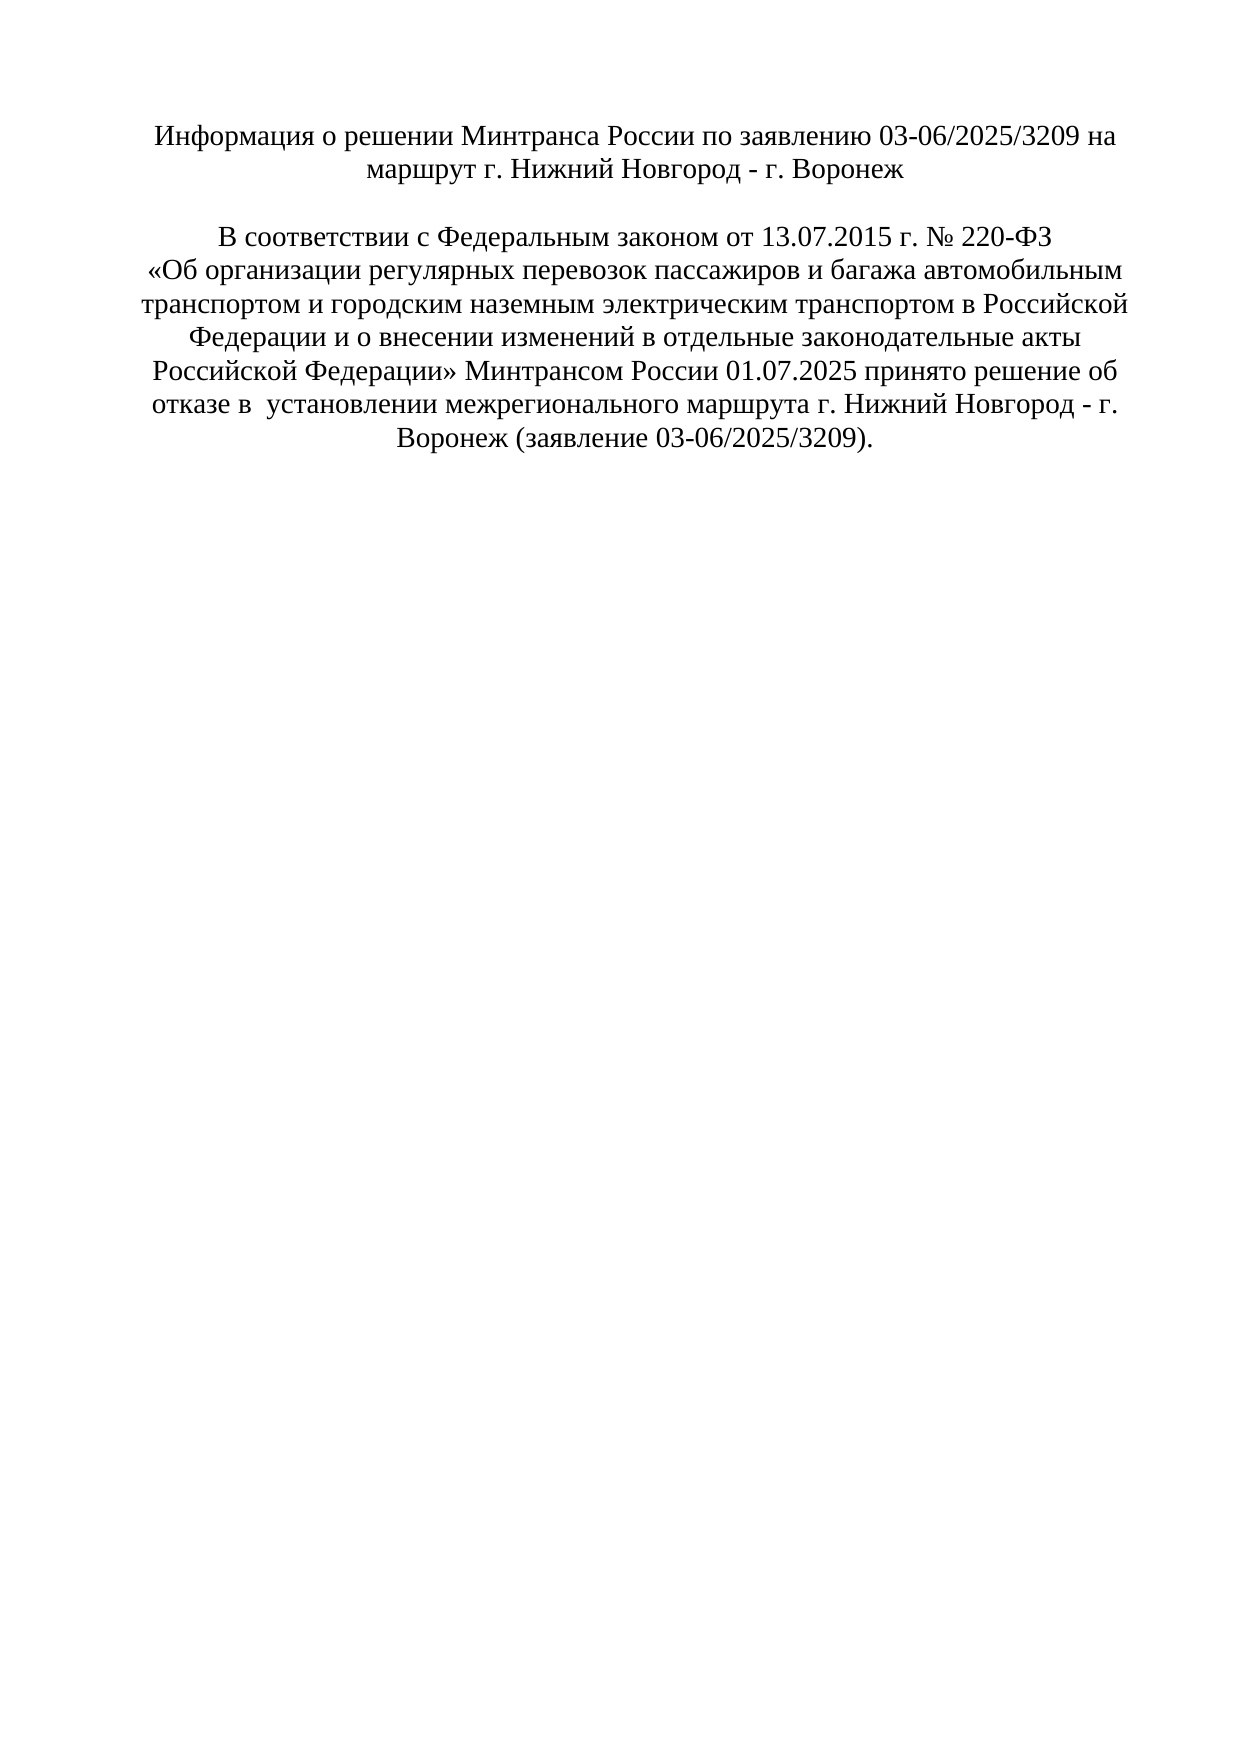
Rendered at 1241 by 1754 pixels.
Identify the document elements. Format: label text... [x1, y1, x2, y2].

text В соответствии с Федеральным законом от 13.07.2015 г. № 220-ФЗ «Об организации регулярных перевозок пассажиров и багажа автомобильным транспортом и городским наземным электрическим транспортом в Российской Федерации и о внесении изменений в отдельные законодательные акты Российской Федерации» Минтрансом России 01.07.2025 принято решение об отказе в установлении межрегионального маршрута г. Нижний Новгород - г. Воронеж (заявление 03-06/2025/3209). [118, 219, 1152, 453]
text Информация о решении Минтранса России по заявлению 03-06/2025/3209 на маршрут г. Нижний Новгород - г. Воронеж [118, 118, 1152, 185]
